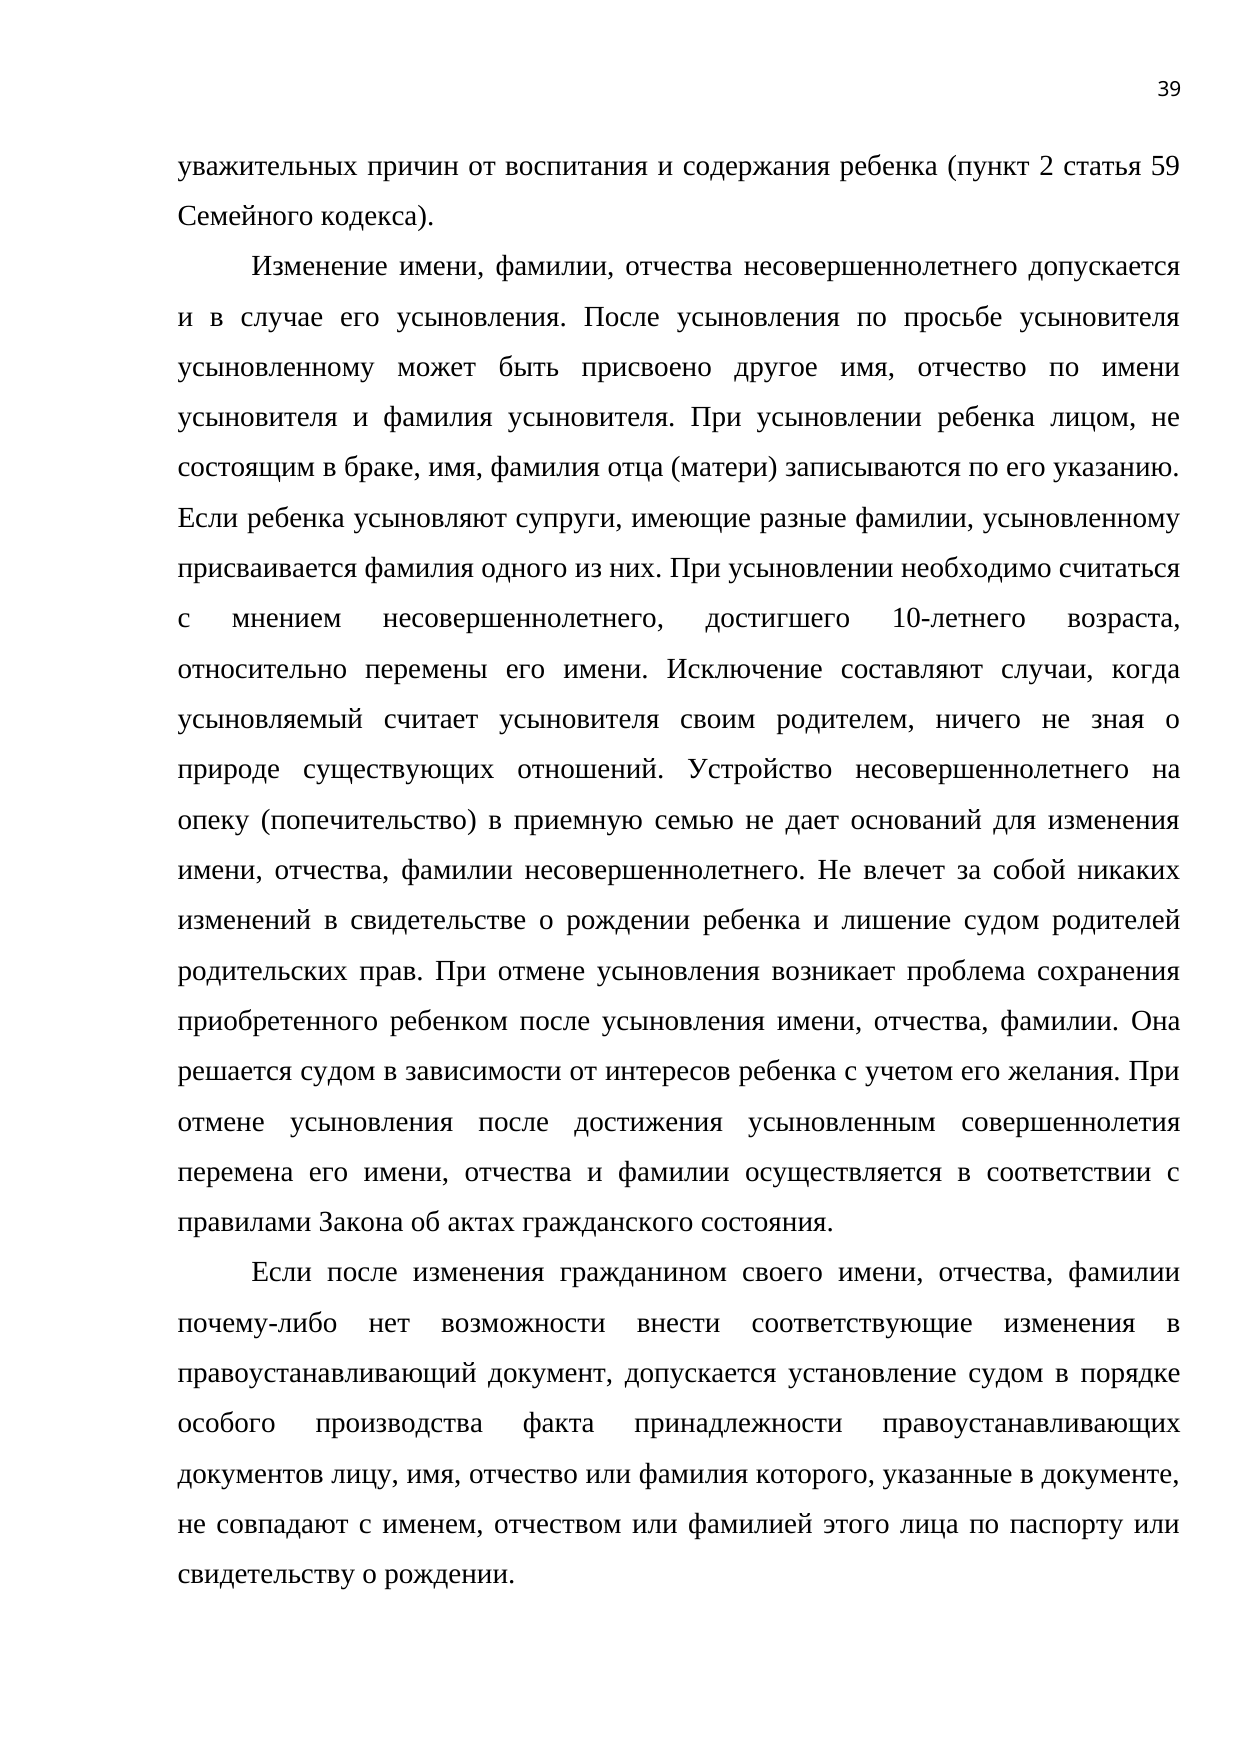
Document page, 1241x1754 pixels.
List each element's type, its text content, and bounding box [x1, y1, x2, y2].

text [177, 148, 1181, 232]
text Изменение имени, фамилии, отчества несовершеннолетнего допускается и в случае его усыновления. После усыновления по просьбе усыновителя усыновленному может быть присвоено другое имя, отчество по имени усыновителя и фамилия усыновителя. При усыновлении ребенка лицом, не состоящим в браке, имя, фамилия отца (матери) записываются по его указанию. Если ребенка усыновляют супруги, имеющие разные фамилии, усыновленному присваивается фамилия одного из них. При усыновлении необходимо считаться с мнением несовершеннолетнего, достигшего 10-летнего возраста, относительно перемены его имени. Исключение составляют случаи, когда усыновляемый считает усыновителя своим родителем, ничего не зная о природе существующих отношений. Устройство несовершеннолетнего на опеку (попечительство) в приемную семью не дает оснований для изменения имени, отчества, фамилии несовершеннолетнего. Не влечет за собой никаких изменений в свидетельстве о рождении ребенка и лишение судом родителей родительских прав. При отмене усыновления возникает проблема сохранения приобретенного ребенком после усыновления имени, отчества, фамилии. Она решается судом в зависимости от интересов ребенка с учетом его желания. При отмене усыновления после достижения усыновленным совершеннолетия перемена его имени, отчества и фамилии осуществляется в соответствии с правилами Закона об актах гражданского состояния. [177, 248, 1181, 1238]
text Если после изменения гражданином своего имени, отчества, фамилии почему-либо нет возможности внести соответствующие изменения в правоустанавливающий документ, допускается установление судом в порядке особого производства факта принадлежности правоустанавливающих документов лицу, имя, отчество или фамилия которого, указанные в документе, не совпадают с именем, отчеством или фамилией этого лица по паспорту или свидетельству о рождении. [177, 1254, 1181, 1590]
